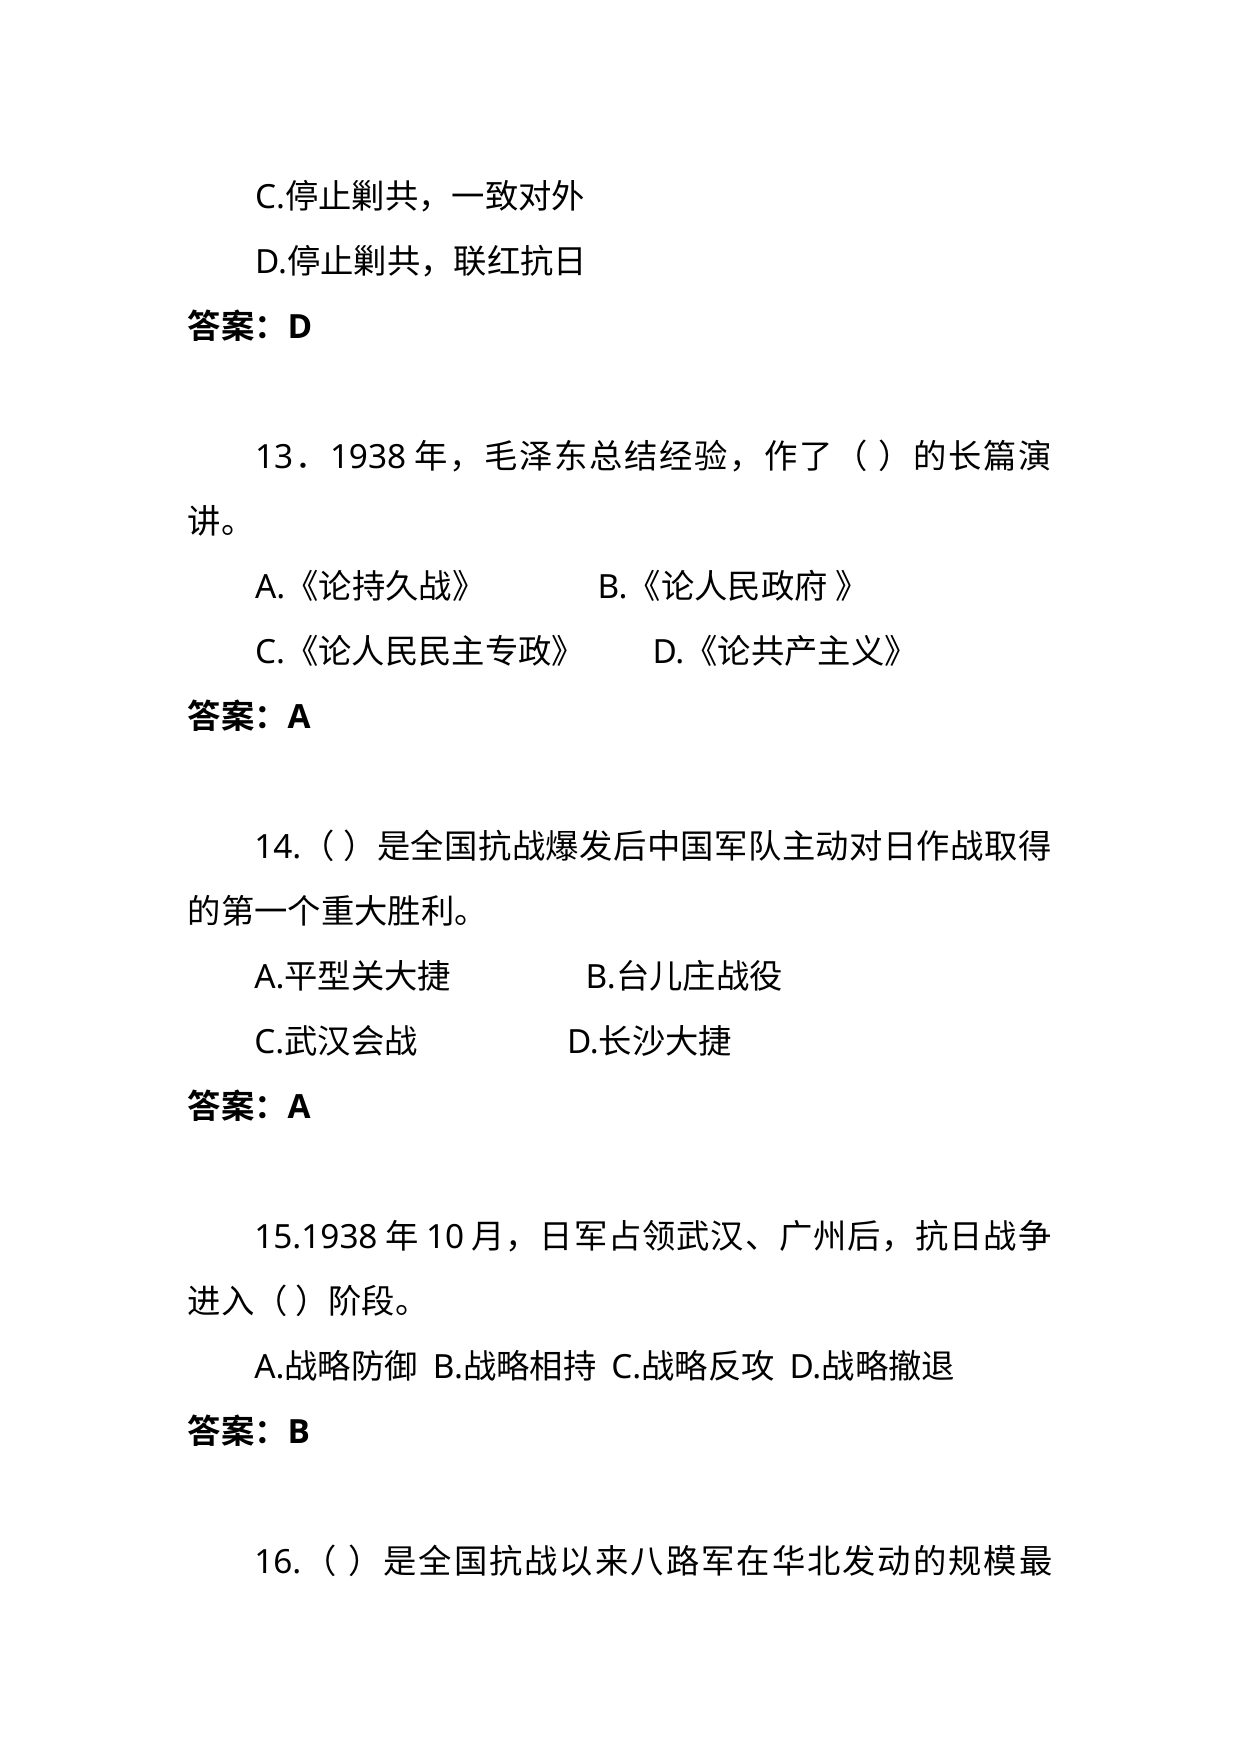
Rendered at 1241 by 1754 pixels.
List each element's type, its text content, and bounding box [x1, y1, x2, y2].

text A.《论持久战》 B.《论人民政府 》 [187, 552, 1053, 617]
text A.战略防御 B.战略相持 C.战略反攻 D.战略撤退 [187, 1332, 1053, 1397]
text 答案：B [187, 1397, 1053, 1462]
text 答案：A [187, 1072, 1053, 1137]
text C.停止剿共，一致对外 [187, 162, 1053, 227]
text C.《论人民民主专政》 D.《论共产主义》 [187, 617, 1053, 682]
text D.停止剿共，联红抗日 [187, 227, 1053, 292]
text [187, 1527, 1053, 1592]
text 15.1938年10月，日军占领武汉、广州后，抗日战争进入（ ）阶段。 [187, 1202, 1053, 1332]
text 答案：D [187, 292, 1053, 357]
text 14.（ ）是全国抗战爆发后中国军队主动对日作战取得的第一个重大胜利。 [187, 812, 1053, 942]
text 答案：A [187, 682, 1053, 747]
text A.平型关大捷 B.台儿庄战役 [187, 942, 1053, 1007]
text C.武汉会战 D.长沙大捷 [187, 1007, 1053, 1072]
text 13．1938年，毛泽东总结经验，作了（ ）的长篇演讲。 [187, 422, 1053, 552]
